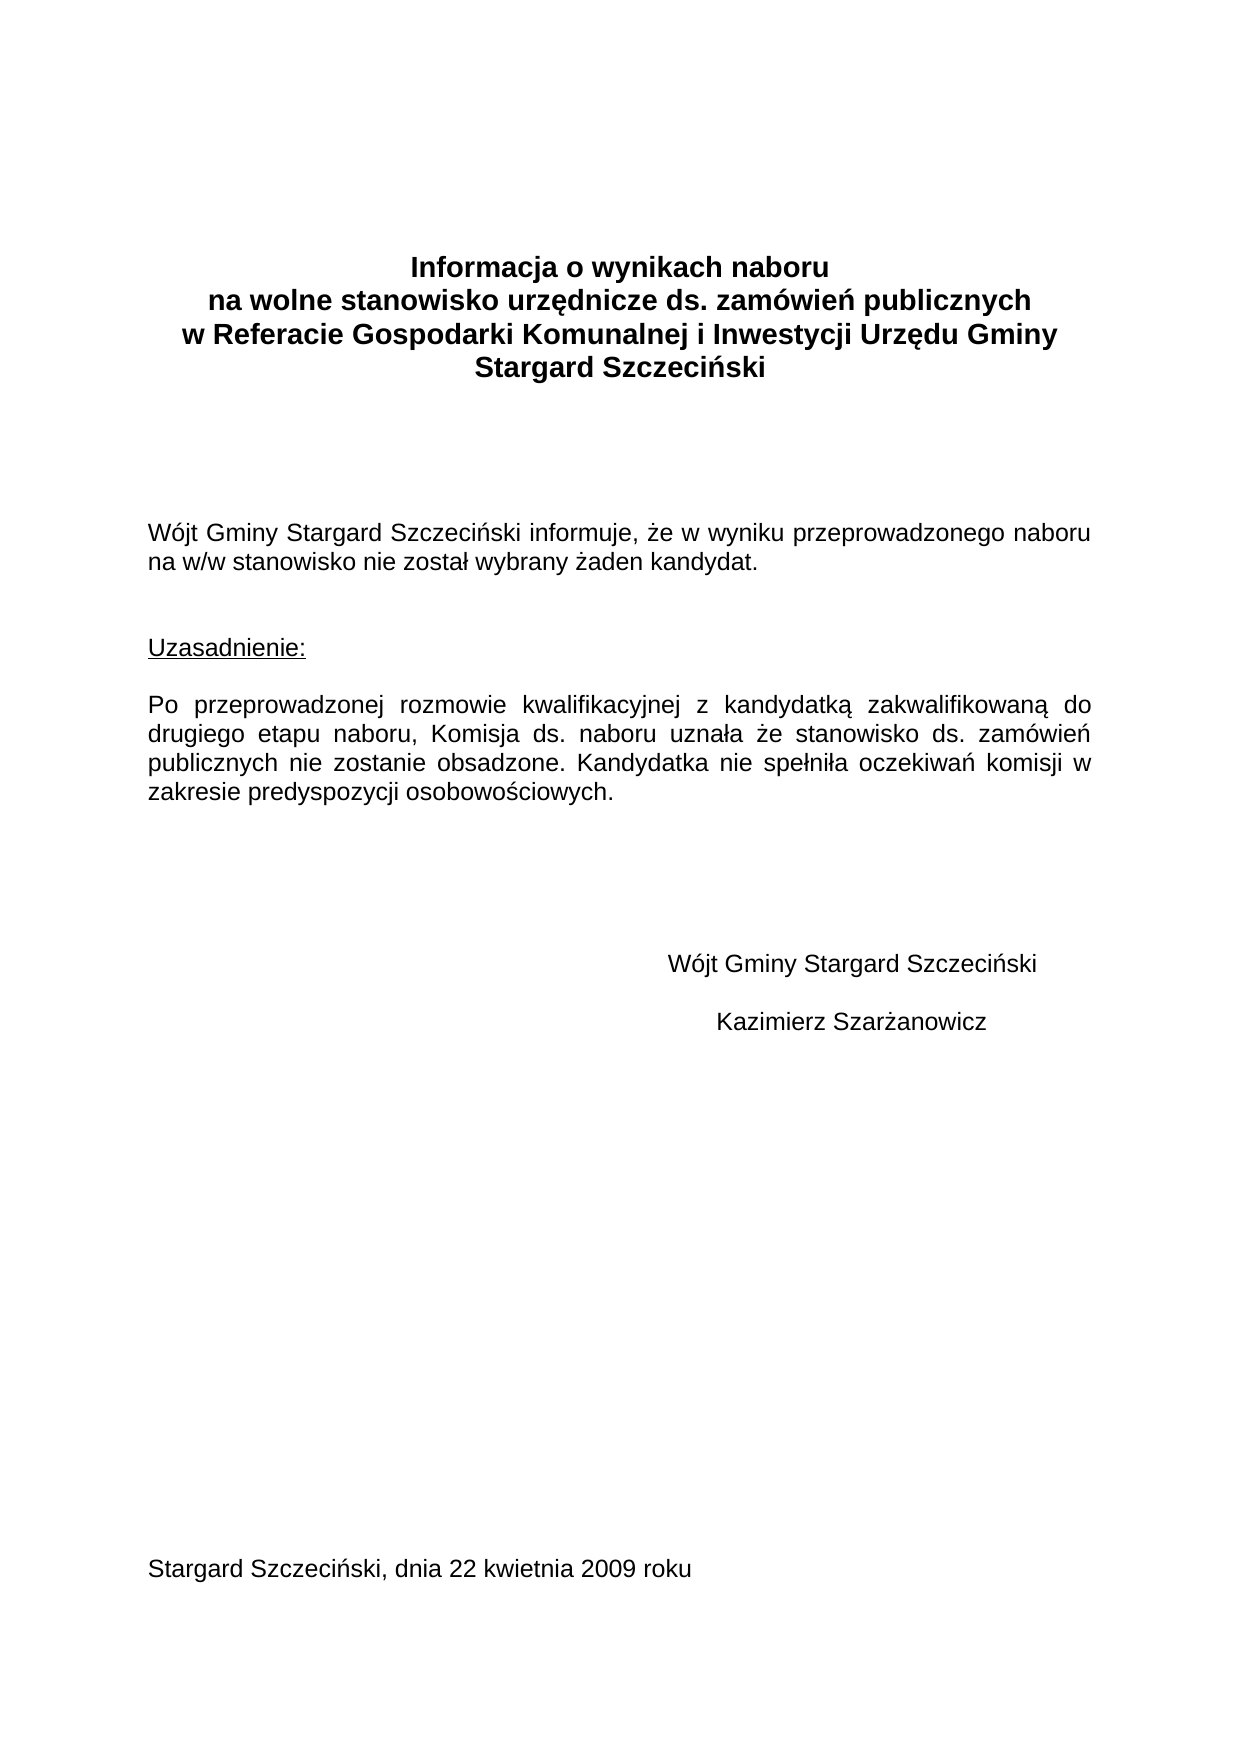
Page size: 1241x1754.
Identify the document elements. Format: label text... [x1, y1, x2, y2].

text Kazimierz Szarżanowicz [148, 1007, 1093, 1036]
text Informacja o wynikach naboru [148, 250, 1093, 283]
text Stargard Szczeciński, dnia 22 kwietnia 2009 roku [148, 1554, 1093, 1583]
text Wójt Gminy Stargard Szczeciński informuje, że w wyniku przeprowadzonego naboru na w/w stanowisko nie został wybrany żaden kandydat. [148, 518, 1093, 576]
text Po przeprowadzonej rozmowie kwalifikacyjnej z kandydatką zakwalifikowaną do drugiego etapu naboru, Komisja ds. naboru uznała że stanowisko ds. zamówień publicznych nie zostanie obsadzone. Kandydatka nie spełniła oczekiwań komisji w zakresie predyspozycji osobowościowych. [148, 691, 1093, 806]
text na wolne stanowisko urzędnicze ds. zamówień publicznych [148, 283, 1093, 317]
text Uzasadnienie: [148, 633, 1093, 662]
text w Referacie Gospodarki Komunalnej i Inwestycji Urzędu Gminy Stargard Szczeciński [148, 317, 1093, 384]
text Wójt Gminy Stargard Szczeciński [148, 949, 1093, 978]
